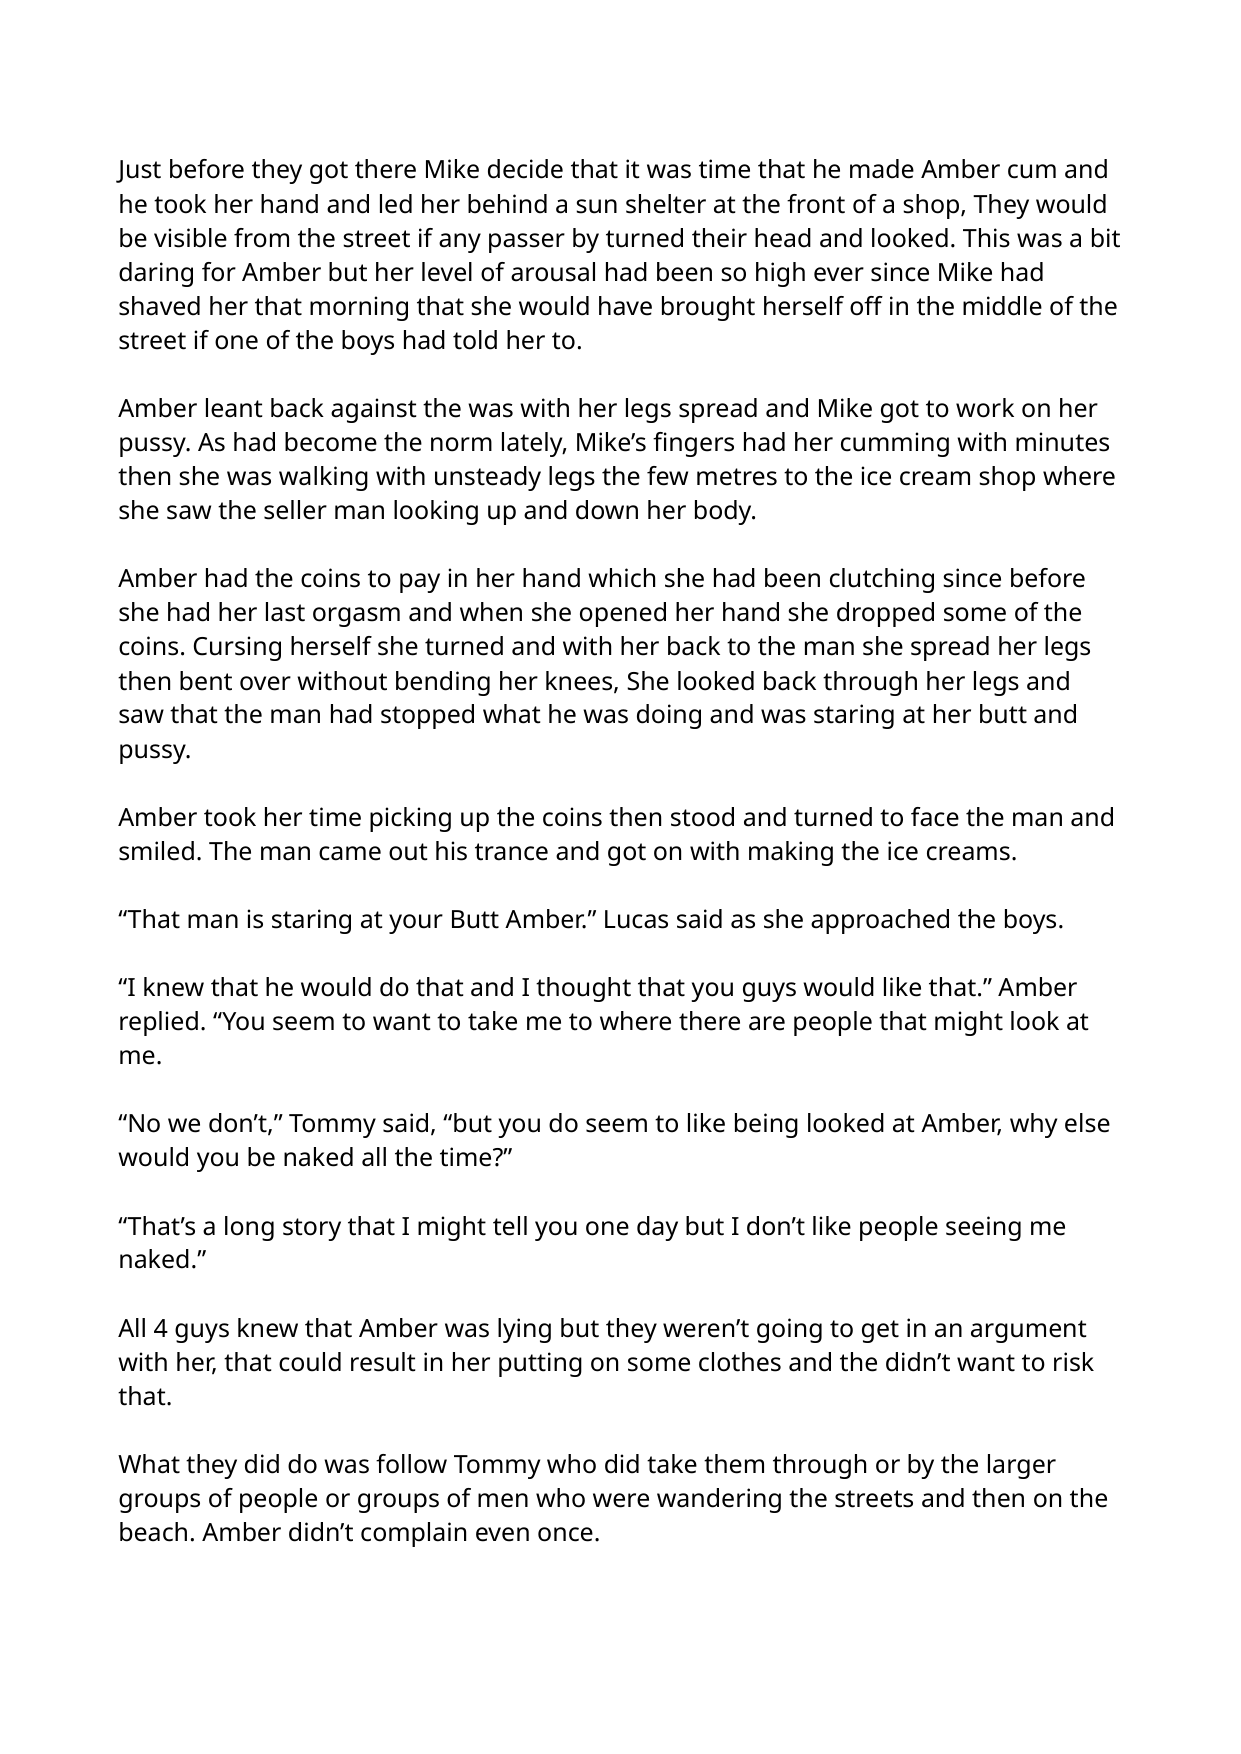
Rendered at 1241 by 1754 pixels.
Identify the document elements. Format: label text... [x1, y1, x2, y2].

text “No we don’t,” Tommy said, “but you do seem to like being looked at Amber, why else would you be naked all the time?” [118, 1106, 1122, 1174]
text “I knew that he would do that and I thought that you guys would like that.” Amber replied. “You seem to want to take me to where there are people that might look at me. [118, 970, 1122, 1072]
text Just before they got there Mike decide that it was time that he made Amber cum and he took her hand and led her behind a sun shelter at the front of a shop, They would be visible from the street if any passer by turned their head and looked. This was a bit daring for Amber but her level of arousal had been so high ever since Mike had shaved her that morning that she would have brought herself off in the middle of the street if one of the boys had told her to. [118, 152, 1122, 357]
text Amber took her time picking up the coins then stood and turned to face the man and smiled. The man came out his trance and got on with making the ice creams. [118, 799, 1122, 867]
text Amber had the coins to pay in her hand which she had been clutching since before she had her last orgasm and when she opened her hand she dropped some of the coins. Cursing herself she turned and with her back to the man she spread her legs then bent over without bending her knees, She looked back through her legs and saw that the man had stopped what he was doing and was staring at her butt and pussy. [118, 561, 1122, 765]
text What they did do was follow Tommy who did take them through or by the larger groups of people or groups of men who were wandering the streets and then on the beach. Amber didn’t complain even once. [118, 1447, 1122, 1549]
text All 4 guys knew that Amber was lying but they weren’t going to get in an argument with her, that could result in her putting on some clothes and the didn’t want to risk that. [118, 1310, 1122, 1412]
text Amber leant back against the was with her legs spread and Mike got to work on her pussy. As had become the norm lately, Mike’s fingers had her cumming with minutes then she was walking with unsteady legs the few metres to the ice cream shop where she saw the seller man looking up and down her body. [118, 391, 1122, 527]
text “That man is staring at your Butt Amber.” Lucas said as she approached the boys. [118, 902, 1122, 936]
text “That’s a long story that I might tell you one day but I don’t like people seeing me naked.” [118, 1208, 1122, 1276]
